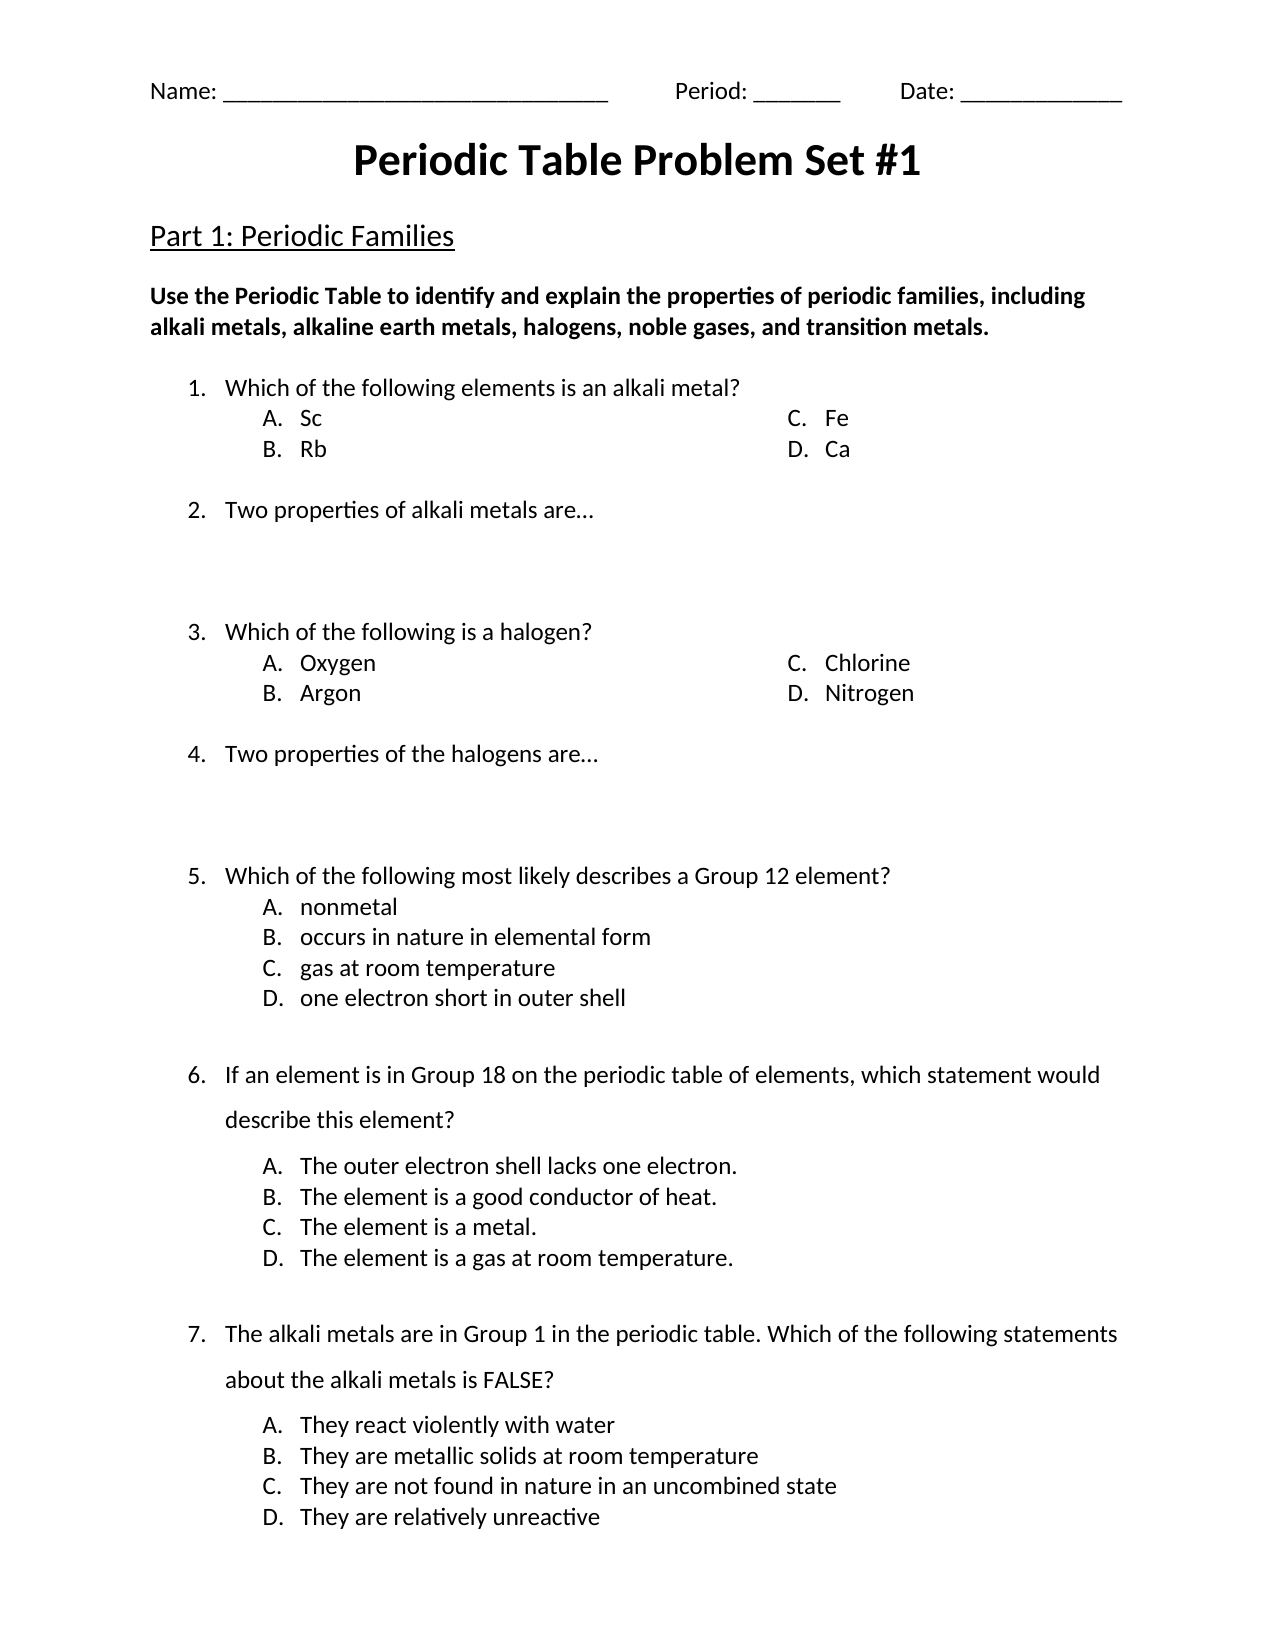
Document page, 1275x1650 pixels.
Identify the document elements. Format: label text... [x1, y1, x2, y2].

list occurs in nature in elemental form [262, 921, 1125, 952]
list Which of the following elements is an alkali metal? [187, 372, 1125, 403]
list Ca [787, 433, 1125, 464]
list Rb [262, 433, 600, 464]
list Sc [262, 403, 600, 433]
list The outer electron shell lacks one electron. [262, 1150, 1125, 1181]
list They are relatively unreactive [262, 1501, 1125, 1532]
text Part 1: Periodic Families [150, 216, 1125, 254]
list nonmetal [262, 891, 1125, 921]
list gas at room temperature [262, 952, 1125, 982]
list The alkali metals are in Group 1 in the periodic table. Which of the following statements about the alkali metals is FALSE? [187, 1318, 1125, 1394]
list Which of the following most likely describes a Group 12 element? [187, 860, 1125, 891]
list They react violently with water [262, 1409, 1125, 1440]
list Fe [787, 403, 1125, 433]
list They are metallic solids at room temperature [262, 1440, 1125, 1471]
text Name: _______________________________ Period: _______ Date: _____________ [150, 75, 1125, 106]
text Periodic Table Problem Set #1 [150, 131, 1125, 187]
list Two properties of alkali metals are… [187, 494, 1125, 525]
list Oxygen [262, 647, 600, 677]
list They are not found in nature in an uncombined state [262, 1471, 1125, 1501]
list The element is a metal. [262, 1211, 1125, 1242]
list Chlorine [787, 647, 1125, 677]
list If an element is in Group 18 on the periodic table of elements, which statement would describe this element? [187, 1059, 1125, 1135]
list Nitrogen [787, 677, 1125, 708]
list Two properties of the halogens are… [187, 738, 1125, 769]
list The element is a gas at room temperature. [262, 1242, 1125, 1272]
list Argon [262, 677, 600, 708]
list Which of the following is a halogen? [187, 616, 1125, 647]
text Use the Periodic Table to identify and explain the properties of periodic families, including alkali metals, alkaline earth metals, halogens, noble gases, and transition metals. [150, 281, 1125, 342]
list The element is a good conductor of heat. [262, 1181, 1125, 1211]
list one electron short in outer shell [262, 982, 1125, 1013]
